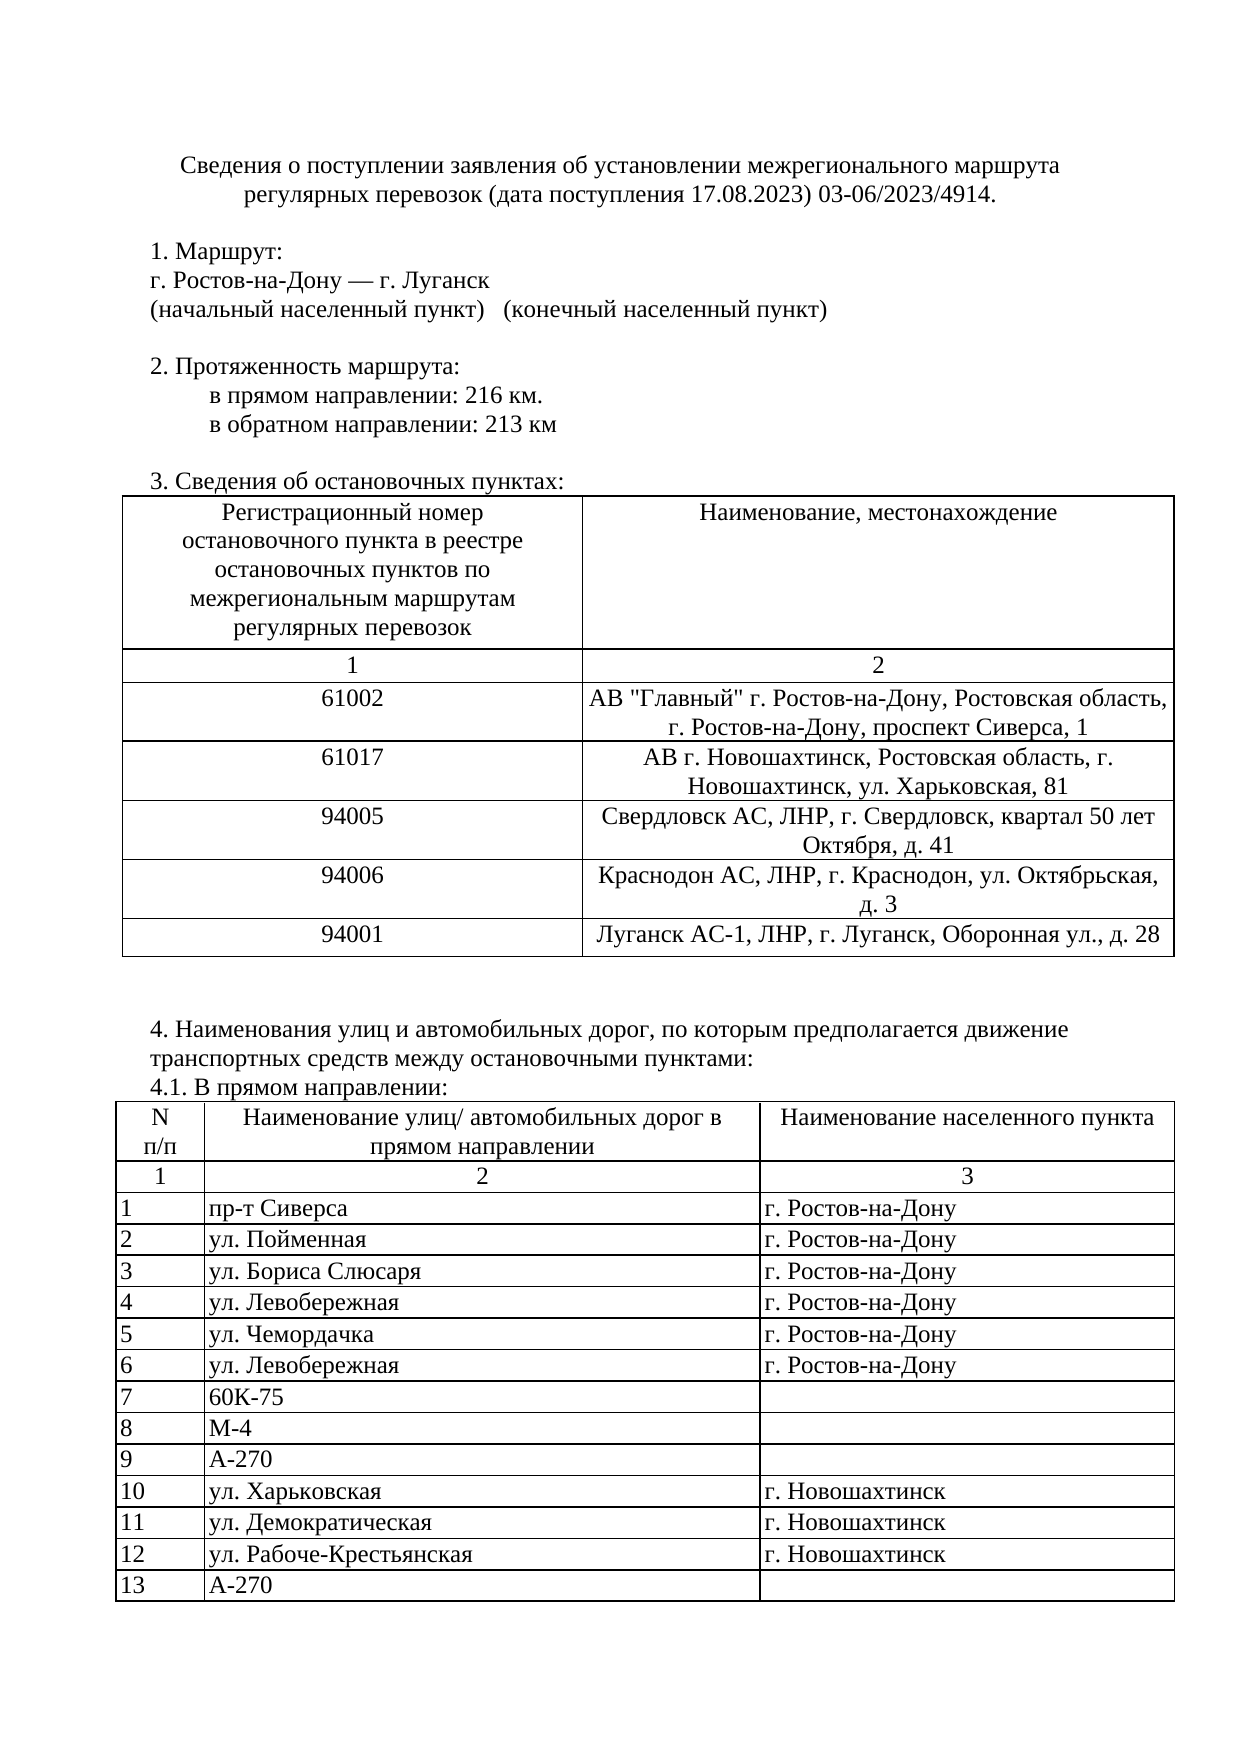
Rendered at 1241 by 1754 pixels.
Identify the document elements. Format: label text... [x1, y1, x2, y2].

table_cell 7 [117, 1382, 204, 1412]
table_cell Луганск АС-1, ЛНР, г. Луганск, Оборонная ул., д. 28 [583, 919, 1173, 956]
table_cell 10 [117, 1476, 204, 1506]
table_cell ул. Рабоче-Крестьянская [205, 1539, 759, 1569]
table_cell 61002 [123, 683, 582, 740]
table_cell 1 [123, 650, 582, 681]
table_cell [761, 1382, 1174, 1412]
text 3. Сведения об остановочных пунктах: [150, 466, 1090, 495]
table_header Наименование, местонахождение [583, 497, 1173, 648]
table_cell [761, 1413, 1174, 1443]
table_cell 5 [117, 1319, 204, 1349]
table_cell [761, 1571, 1174, 1600]
table_cell Краснодон АС, ЛНР, г. Краснодон, ул. Октябрьская, д. 3 [583, 860, 1173, 918]
text в обратном направлении: 213 км [150, 409, 1090, 437]
table_cell 11 [117, 1508, 204, 1537]
table_cell 1 [117, 1193, 204, 1223]
table_header Наименование населенного пункта [761, 1102, 1174, 1160]
table_cell 6 [117, 1350, 204, 1380]
table_cell 2 [583, 650, 1173, 681]
table_cell 3 [117, 1256, 204, 1286]
table_cell [761, 1445, 1174, 1474]
table_cell 94006 [123, 860, 582, 918]
table_cell 60К-75 [205, 1382, 759, 1412]
table_cell пр-т Сиверса [205, 1193, 759, 1223]
table_cell г. Ростов-на-Дону [761, 1319, 1174, 1349]
text 2. Протяженность маршрута: [150, 351, 1090, 380]
table_cell 61017 [123, 742, 582, 799]
table_cell ул. Чемордачка [205, 1319, 759, 1349]
table_header N п/п [117, 1102, 204, 1160]
table_cell М-4 [205, 1413, 759, 1443]
table_cell 2 [205, 1162, 759, 1191]
table_cell 13 [117, 1571, 204, 1600]
table_cell ул. Демократическая [205, 1508, 759, 1537]
table_cell г. Ростов-на-Дону [761, 1193, 1174, 1223]
table_cell 1 [117, 1162, 204, 1191]
table_cell г. Новошахтинск [761, 1476, 1174, 1506]
table_cell г. Ростов-на-Дону [761, 1287, 1174, 1317]
table_cell ул. Левобережная [205, 1350, 759, 1380]
table_cell ул. Левобережная [205, 1287, 759, 1317]
table_cell 9 [117, 1445, 204, 1474]
table_cell АВ "Главный" г. Ростов-на-Дону, Ростовская область, г. Ростов-на-Дону, проспект Сиверса, 1 [583, 683, 1173, 740]
table_cell 12 [117, 1539, 204, 1569]
table_cell 4 [117, 1287, 204, 1317]
text Сведения о поступлении заявления об установлении межрегионального маршрута регулярных перевозок (дата поступления 17.08.2023) 03-06/2023/4914. [150, 150, 1090, 207]
text 4. Наименования улиц и автомобильных дорог, по которым предполагается движение транспортных средств между остановочными пунктами: [150, 1014, 1090, 1072]
table_cell г. Ростов-на-Дону [761, 1256, 1174, 1286]
table_cell 94001 [123, 919, 582, 956]
table_cell 94005 [123, 801, 582, 858]
table_cell А-270 [205, 1445, 759, 1474]
table_cell г. Новошахтинск [761, 1539, 1174, 1569]
table_cell г. Новошахтинск [761, 1508, 1174, 1537]
table_header Регистрационный номер остановочного пункта в реестре остановочных пунктов по межрегиональным маршрутам регулярных перевозок [123, 497, 582, 648]
table_cell г. Ростов-на-Дону [761, 1225, 1174, 1254]
text 4.1. В прямом направлении: [150, 1072, 1090, 1101]
table_cell 3 [761, 1162, 1174, 1191]
table_cell А-270 [205, 1571, 759, 1600]
table_cell ул. Харьковская [205, 1476, 759, 1506]
text в прямом направлении: 216 км. [150, 380, 1090, 409]
table_cell ул. Бориса Слюсаря [205, 1256, 759, 1286]
table_header Наименование улиц/ автомобильных дорог в прямом направлении [205, 1102, 760, 1160]
table_cell ул. Пойменная [205, 1225, 759, 1254]
text (начальный населенный пункт) (конечный населенный пункт) [150, 294, 1090, 322]
text 1. Маршрут: [150, 236, 1090, 265]
text г. Ростов-на-Дону — г. Луганск [150, 265, 1090, 294]
table_cell Свердловск АС, ЛНР, г. Свердловск, квартал 50 лет Октября, д. 41 [583, 801, 1173, 858]
table_cell г. Ростов-на-Дону [761, 1350, 1174, 1380]
table_cell 8 [117, 1413, 204, 1443]
table_cell АВ г. Новошахтинск, Ростовская область, г. Новошахтинск, ул. Харьковская, 81 [583, 742, 1173, 799]
table_cell 2 [117, 1225, 204, 1254]
